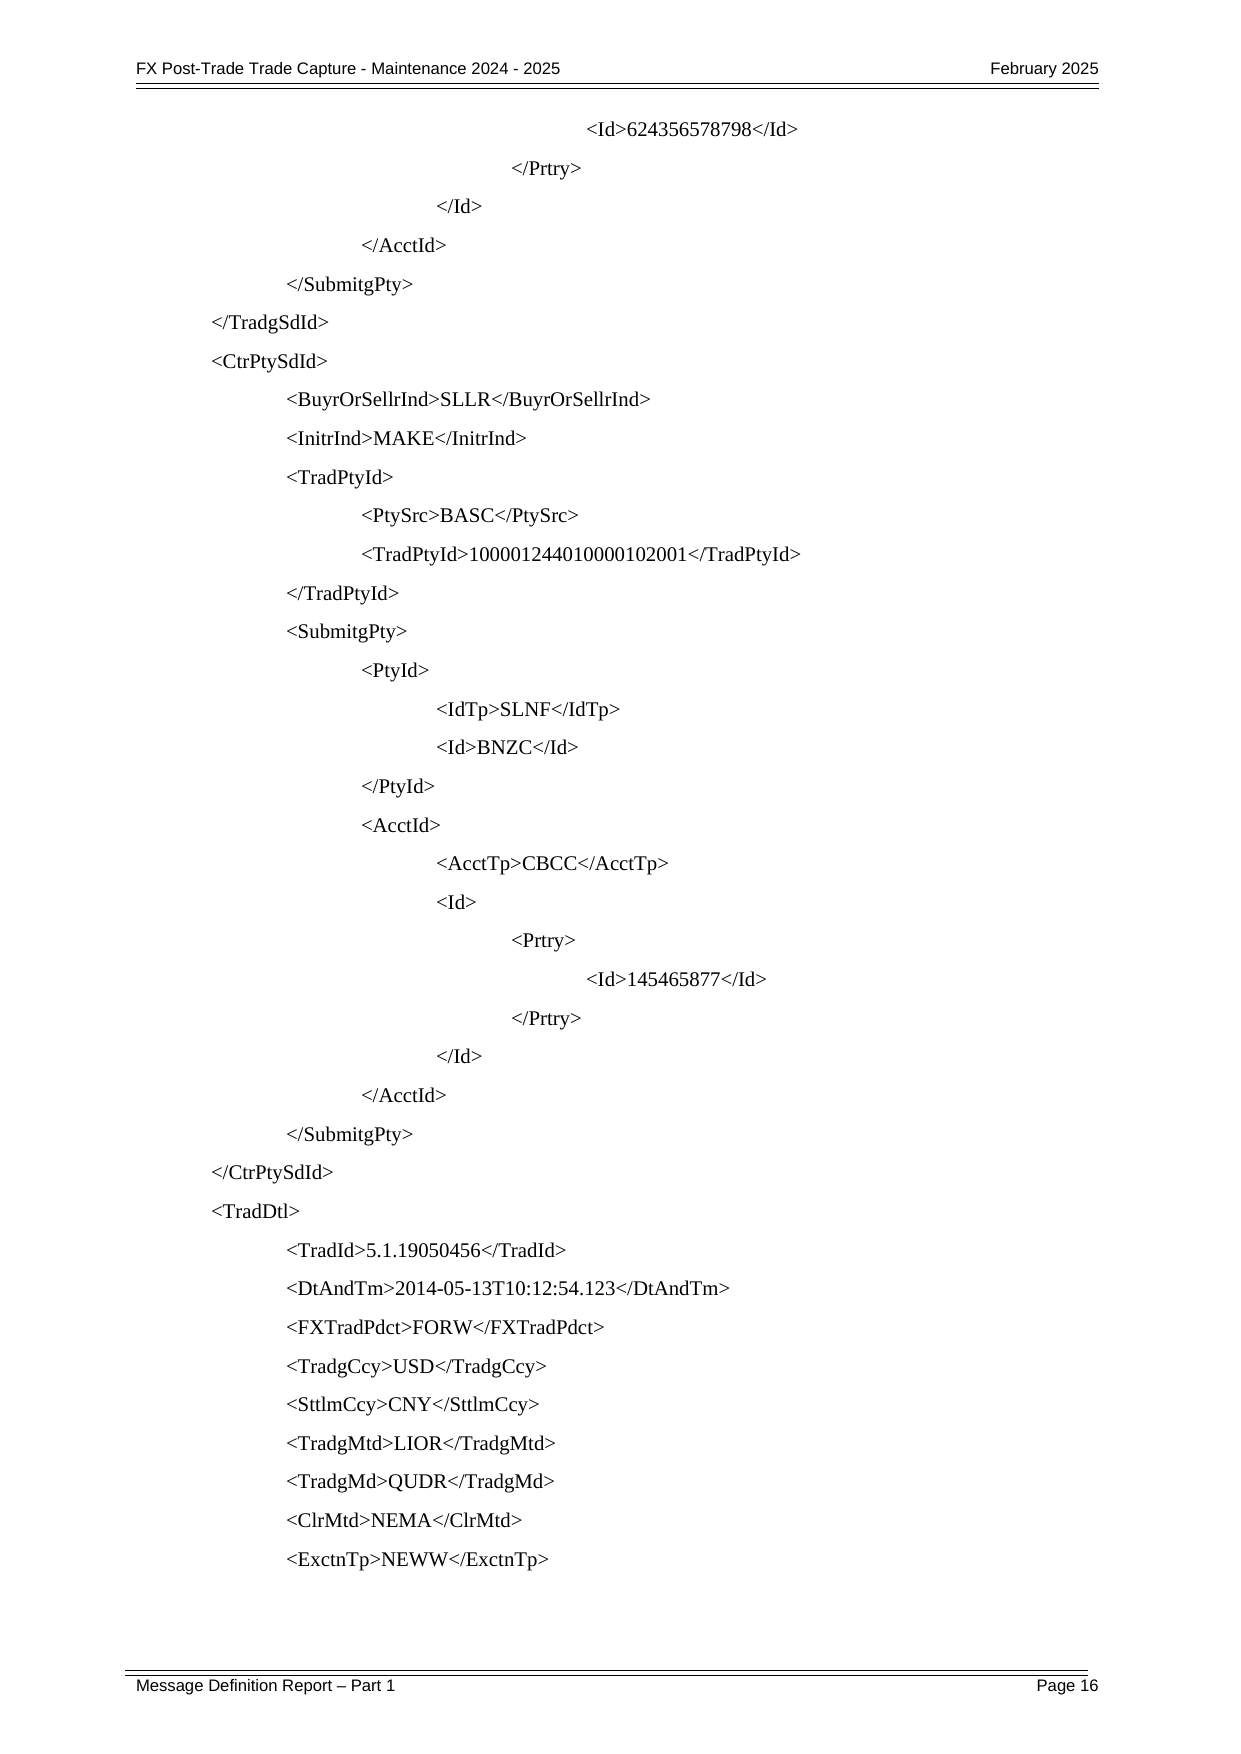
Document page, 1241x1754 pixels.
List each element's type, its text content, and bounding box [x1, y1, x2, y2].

text </AcctId> [136, 233, 1104, 257]
text <CtrPtySdId> [136, 349, 1104, 373]
text </Prtry> [136, 1006, 1104, 1030]
text </CtrPtySdId> [136, 1160, 1104, 1184]
text </TradgSdId> [136, 310, 1104, 334]
text </PtyId> [136, 774, 1104, 798]
text <IdTp>SLNF</IdTp> [136, 697, 1104, 721]
text <Id>624356578798</Id> [136, 117, 1104, 141]
text <TradId>5.1.19050456</TradId> [136, 1238, 1104, 1262]
text <ClrMtd>NEMA</ClrMtd> [136, 1508, 1104, 1532]
text </SubmitgPty> [136, 271, 1104, 296]
text <AcctId> [136, 812, 1104, 837]
text <TradgCcy>USD</TradgCcy> [136, 1353, 1104, 1378]
text <TradgMtd>LIOR</TradgMtd> [136, 1431, 1104, 1455]
text <DtAndTm>2014-05-13T10:12:54.123</DtAndTm> [136, 1276, 1104, 1300]
text <SttlmCcy>CNY</SttlmCcy> [136, 1392, 1104, 1416]
text <TradPtyId>100001244010000102001</TradPtyId> [136, 542, 1104, 566]
text <AcctTp>CBCC</AcctTp> [136, 851, 1104, 875]
text <Prtry> [136, 928, 1104, 952]
text <Id> [136, 890, 1104, 914]
text <TradDtl> [136, 1199, 1104, 1223]
text </Prtry> [136, 156, 1104, 179]
text </Id> [136, 1044, 1104, 1068]
text <InitrInd>MAKE</InitrInd> [136, 426, 1104, 450]
text <BuyrOrSellrInd>SLLR</BuyrOrSellrInd> [136, 387, 1104, 411]
text </AcctId> [136, 1083, 1104, 1107]
text <PtyId> [136, 658, 1104, 682]
text <SubmitgPty> [136, 619, 1104, 643]
text </SubmitgPty> [136, 1122, 1104, 1146]
text <TradgMd>QUDR</TradgMd> [136, 1469, 1104, 1493]
text </Id> [136, 194, 1104, 218]
text </TradPtyId> [136, 581, 1104, 605]
text <Id>145465877</Id> [136, 967, 1104, 991]
text <FXTradPdct>FORW</FXTradPdct> [136, 1315, 1104, 1339]
text <Id>BNZC</Id> [136, 735, 1104, 759]
text <ExctnTp>NEWW</ExctnTp> [136, 1547, 1104, 1571]
text <TradPtyId> [136, 465, 1104, 489]
text <PtySrc>BASC</PtySrc> [136, 503, 1104, 527]
